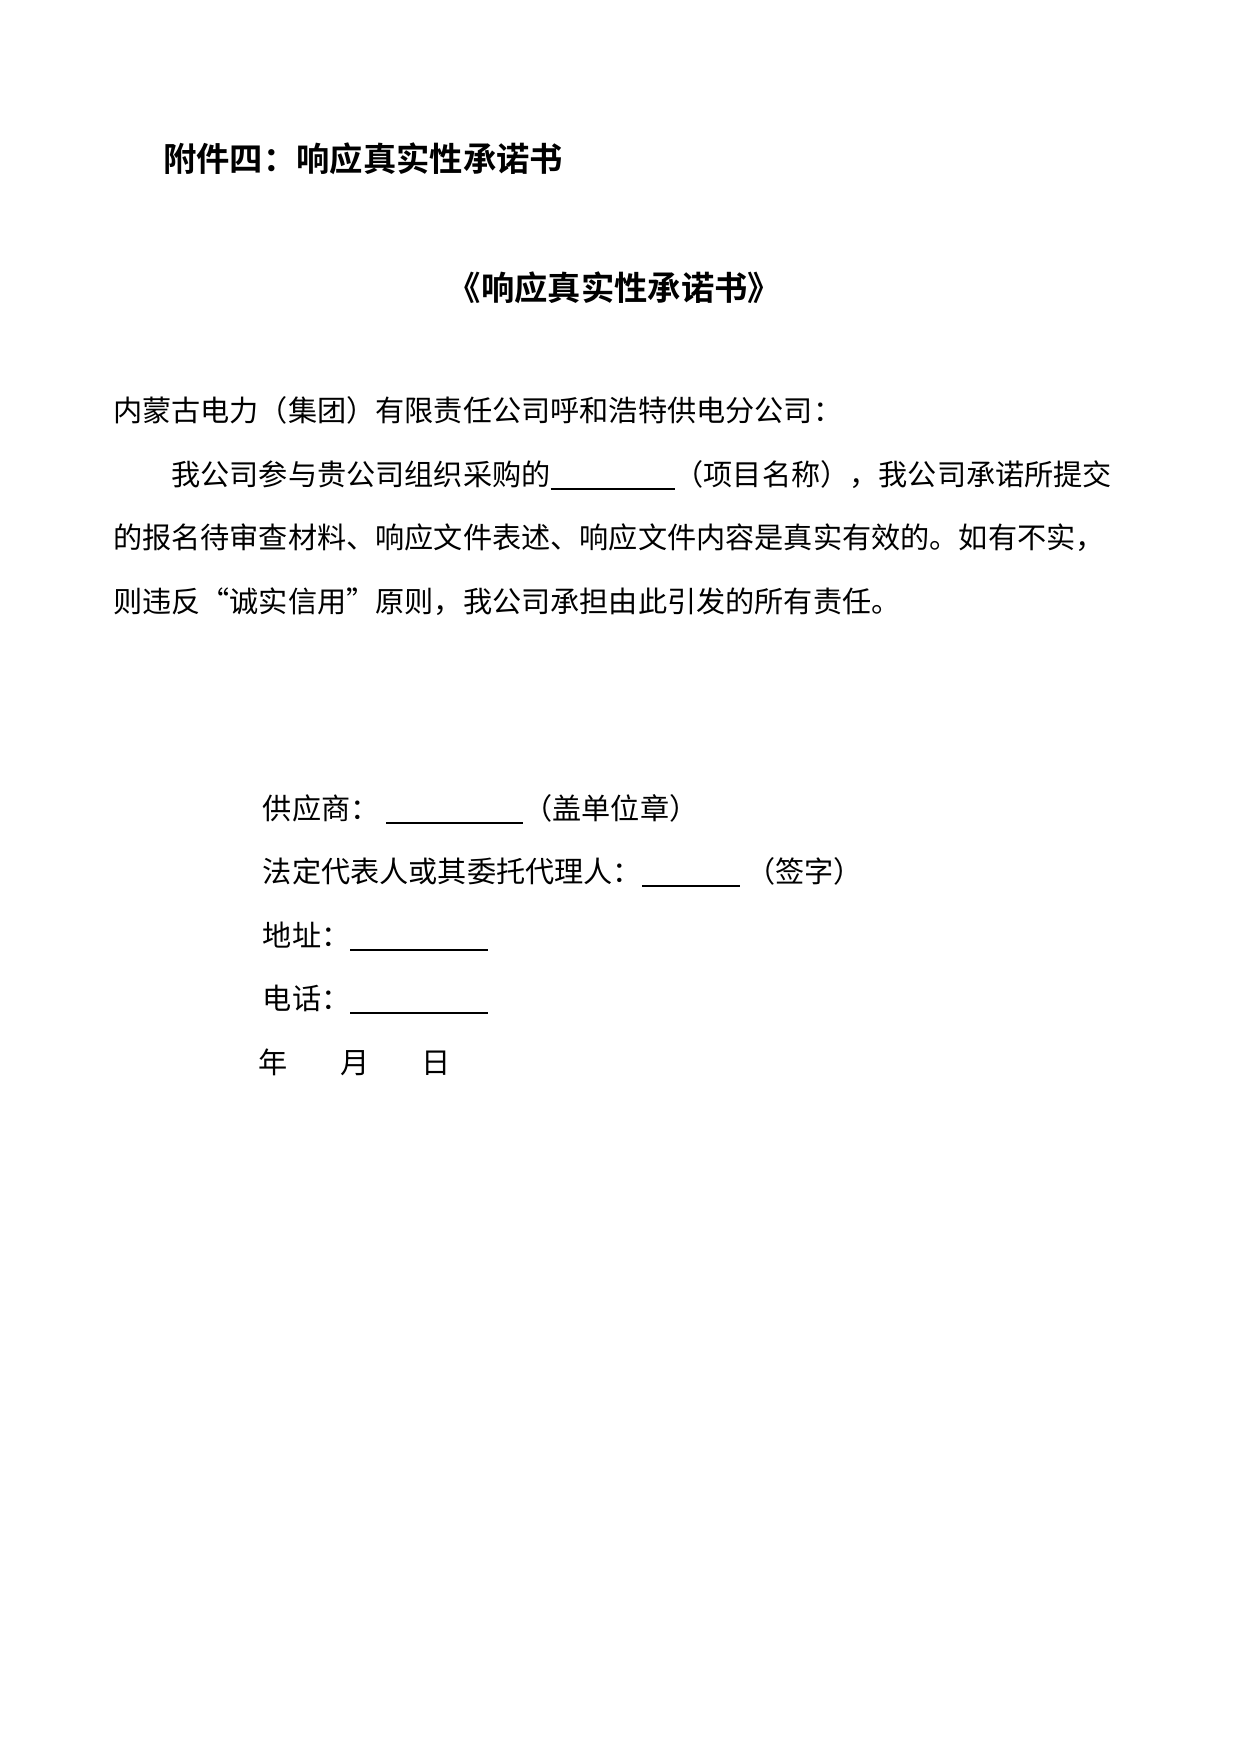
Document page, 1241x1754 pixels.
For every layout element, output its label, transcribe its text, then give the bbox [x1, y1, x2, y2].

text 附件四：响应真实性承诺书 [113, 132, 1128, 181]
text 内蒙古电力（集团）有限责任公司呼和浩特供电分公司： [113, 388, 1128, 430]
text 法定代表人或其委托代理人： （签字） [113, 849, 1128, 891]
text 地址： [113, 912, 1128, 954]
text 《响应真实性承诺书》 [113, 262, 1128, 310]
text 供应商： （盖单位章） [113, 785, 1128, 828]
text 我公司参与贵公司组织采购的 （项目名称），我公司承诺所提交的报名待审查材料、响应文件表述、响应文件内容是真实有效的。如有不实，则违反“诚实信用”原则，我公司承担由此引发的所有责任。 [113, 451, 1128, 621]
text 电话： [113, 976, 1128, 1018]
text 年 月 日 [113, 1039, 1128, 1081]
